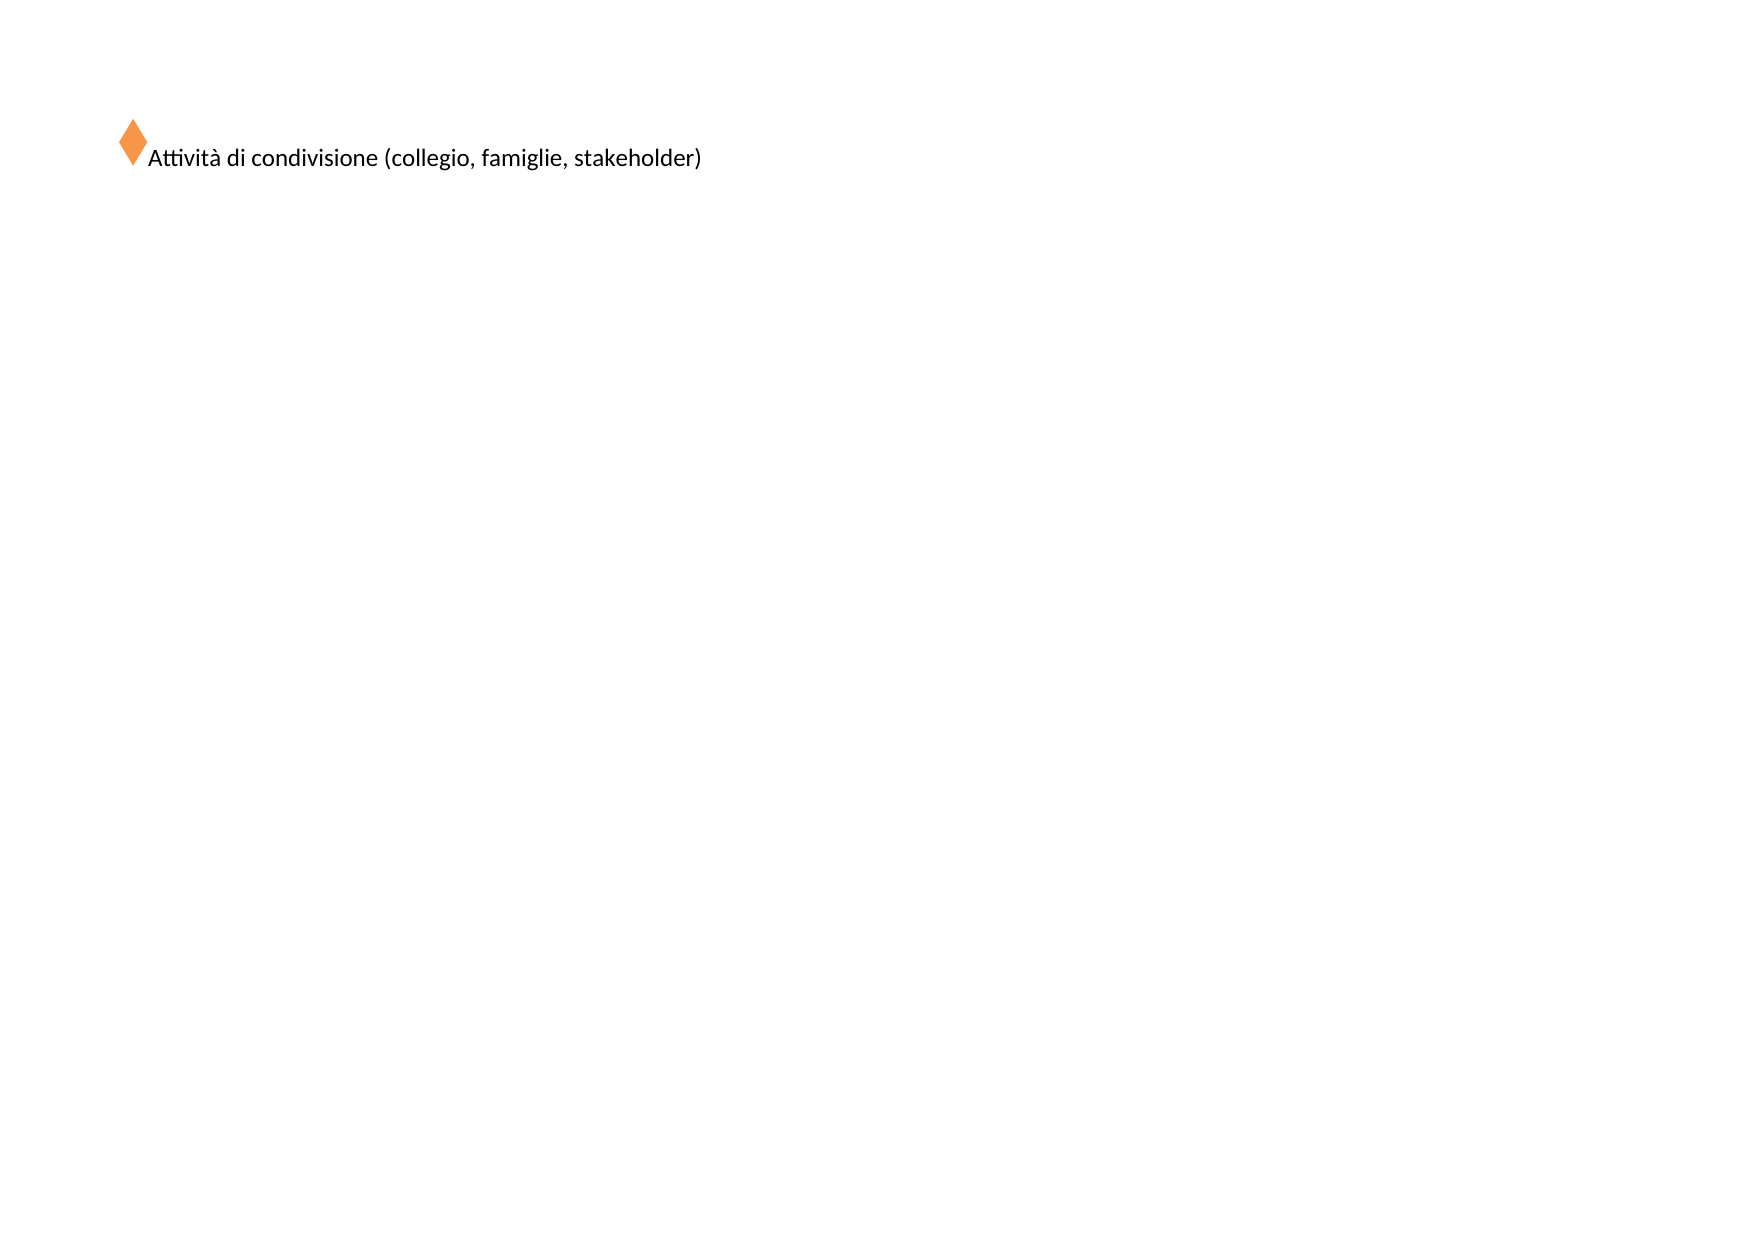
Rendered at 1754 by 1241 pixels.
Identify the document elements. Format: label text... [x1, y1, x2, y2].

text Attività di condivisione (collegio, famiglie, stakeholder) [118, 118, 1606, 173]
